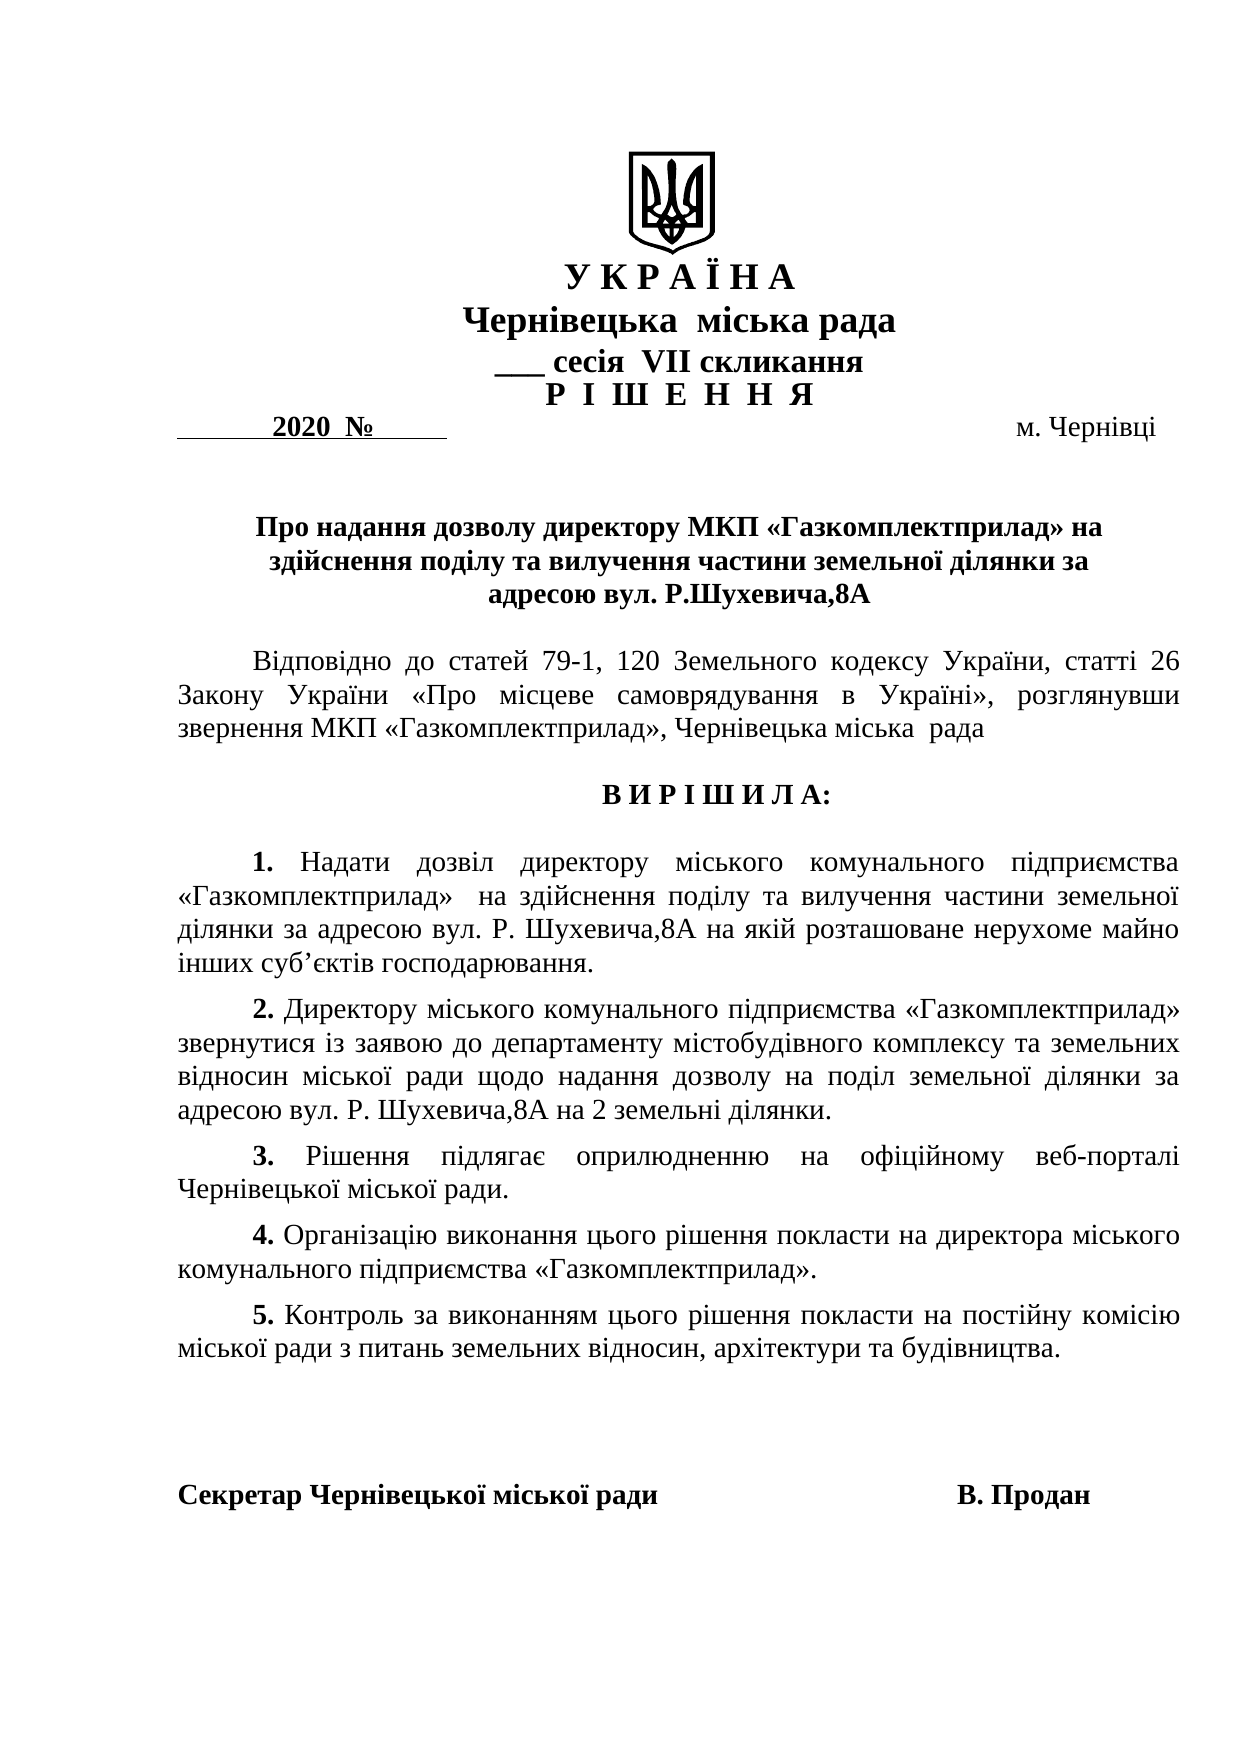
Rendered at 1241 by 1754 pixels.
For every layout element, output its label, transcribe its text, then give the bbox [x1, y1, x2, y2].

text 2020 № м. Чернівці [177, 412, 1181, 442]
text 4. Організацію виконання цього рішення покласти на директора міського комунального підприємства «Газкомплектприлад». [177, 1217, 1181, 1284]
text Відповідно до статей 79-1, 120 Земельного кодексу України, статті 26 Закону України «Про місцеве самоврядування в Україні», розглянувши звернення МКП «Газкомплектприлад», Чернівецька міська рада [177, 643, 1181, 744]
text 5. Контроль за виконанням цього рішення покласти на постійну комісію міської ради з питань земельних відносин, архітектури та будівництва. [177, 1297, 1181, 1364]
text 2. Директору міського комунального підприємства «Газкомплектприлад» звернутися із заявою до департаменту містобудівного комплексу та земельних відносин міської ради щодо надання дозволу на поділ земельної ділянки за адресою вул. Р. Шухевича,8А на 2 земельні ділянки. [177, 991, 1181, 1125]
text 3. Рішення підлягає оприлюдненню на офіційному веб-порталі Чернівецької міської ради. [177, 1138, 1181, 1205]
text У К Р А Ї Н А [163, 152, 1181, 298]
subtitle Р І Ш Е Н Н Я [177, 379, 1181, 412]
text Секретар Чернівецької міської ради В. Продан [177, 1477, 1181, 1511]
text ___ сесія VII скликання [177, 341, 1181, 379]
text В И Р І Ш И Л А: [177, 777, 1181, 811]
text Чернівецька міська рада [177, 298, 1181, 341]
text 1. Надати дозвіл директору міського комунального підприємства «Газкомплектприлад» на здійснення поділу та вилучення частини земельної ділянки за адресою вул. Р. Шухевича,8А на якій розташоване нерухоме майно інших суб’єктів господарювання. [177, 844, 1180, 979]
table_header Про надання дозволу директору МКП «Газкомплектприлад» на здійснення поділу та вилучення частини земельної ділянки за адресою вул. Р.Шухевича,8А [201, 509, 1158, 610]
